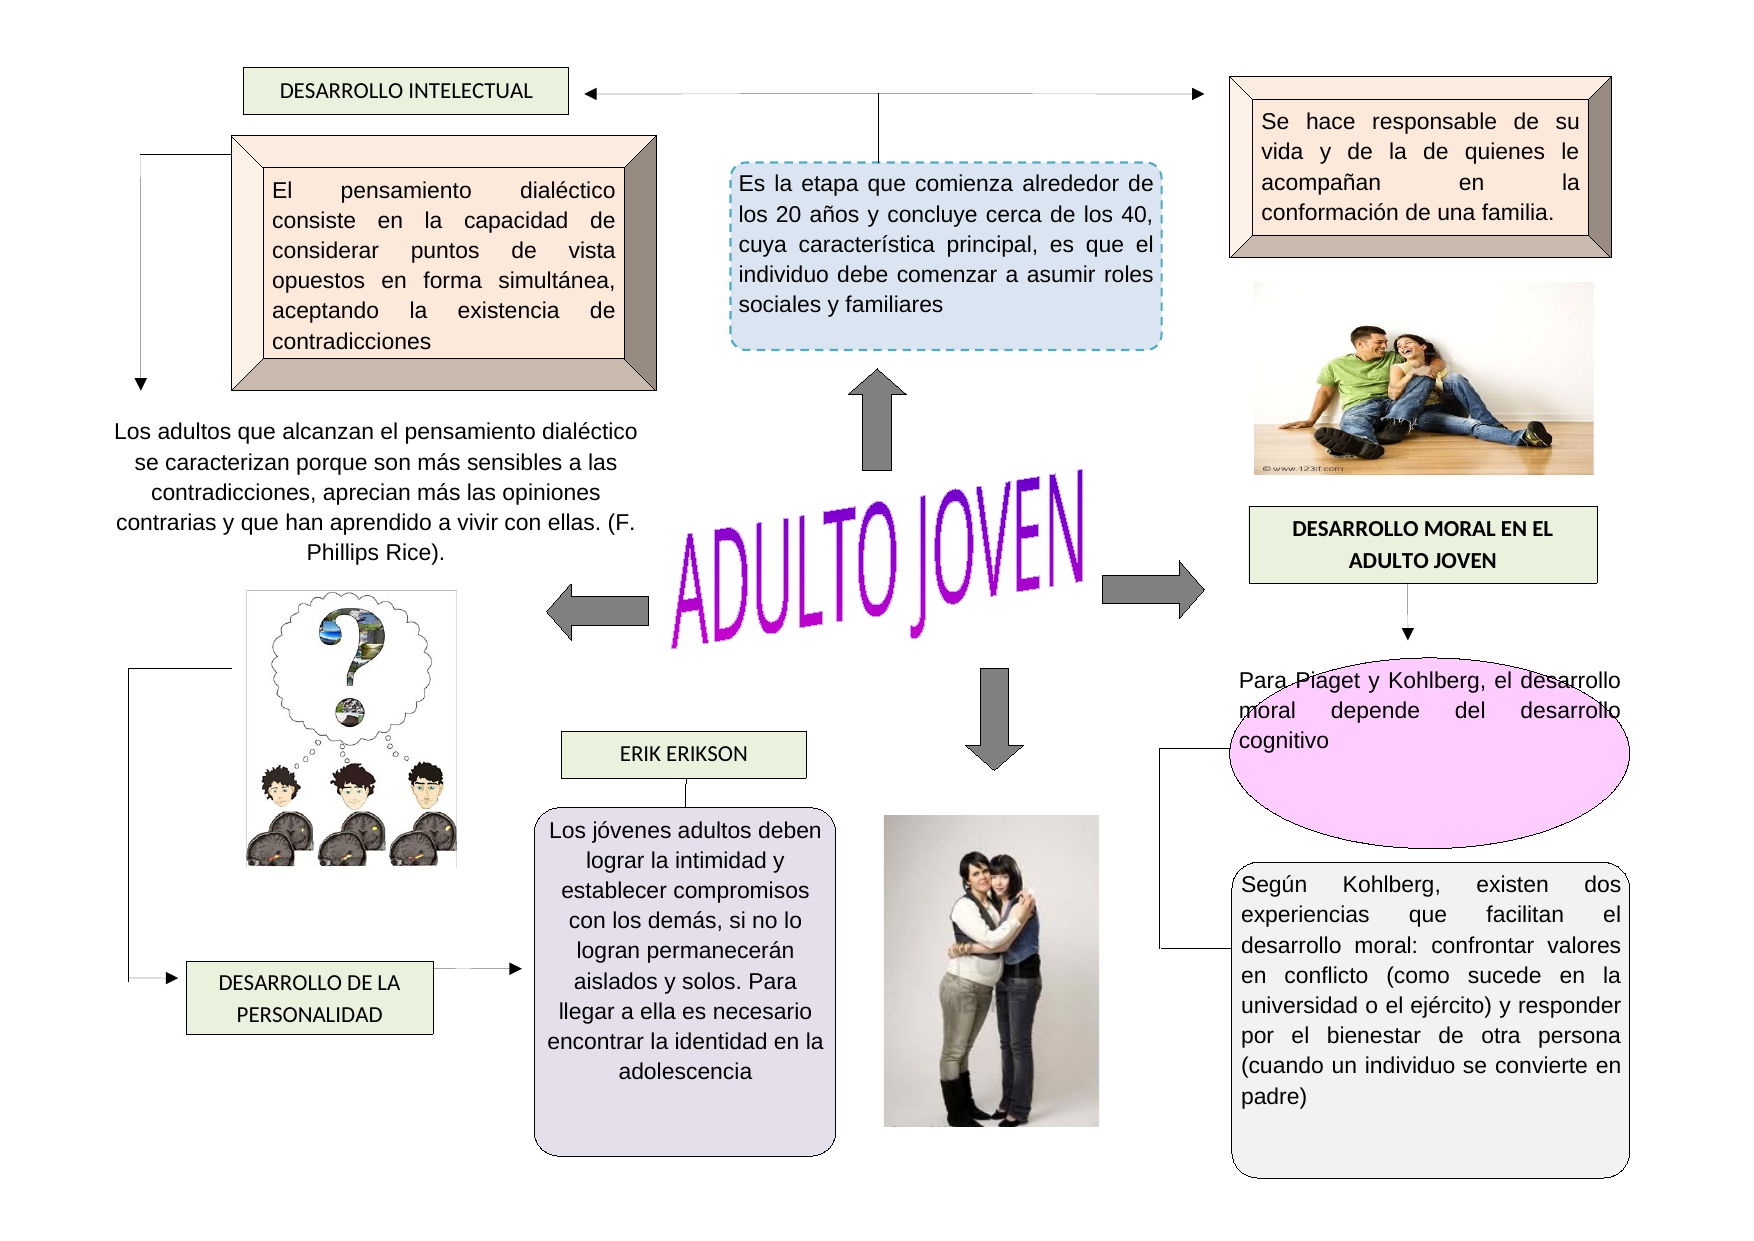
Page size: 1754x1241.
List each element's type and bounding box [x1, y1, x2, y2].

picture [883, 815, 1100, 1127]
picture [1254, 282, 1594, 475]
picture [246, 590, 457, 868]
